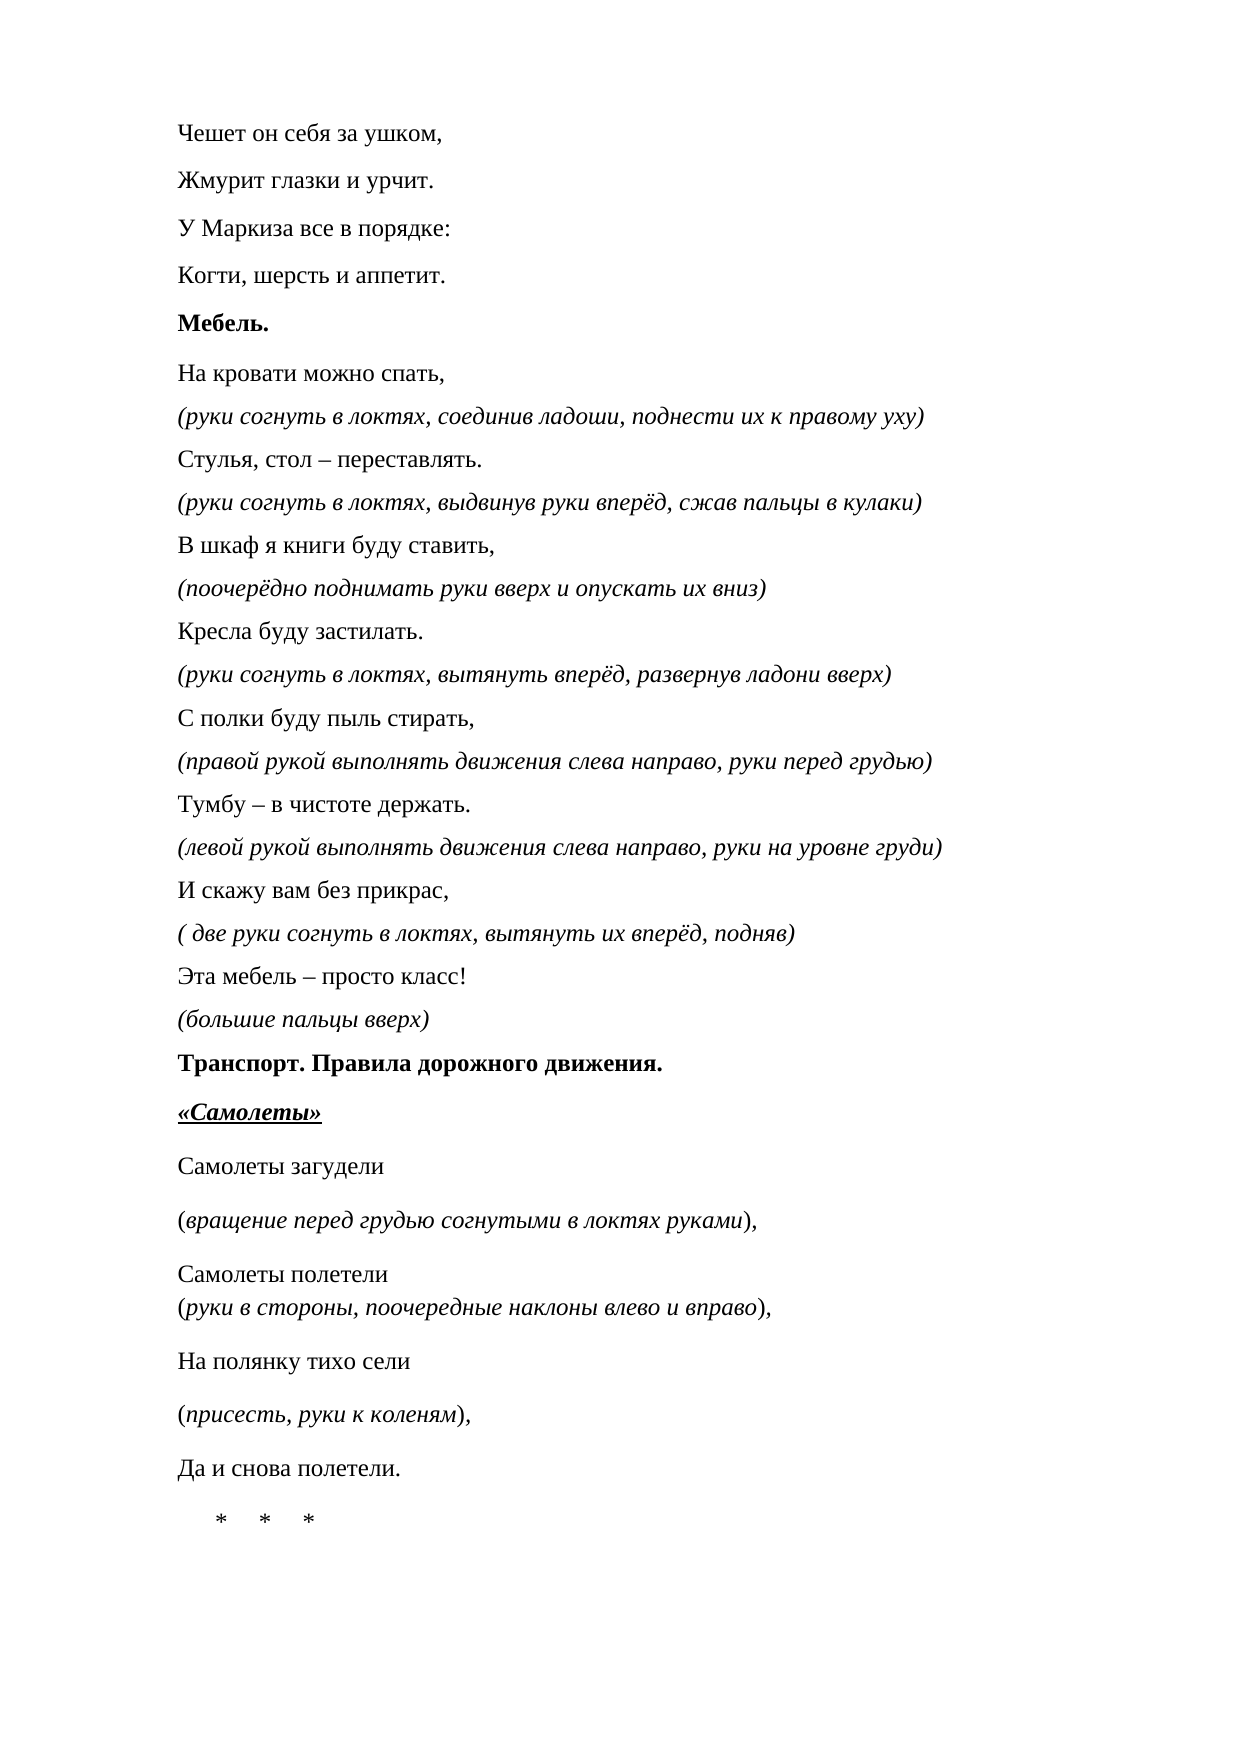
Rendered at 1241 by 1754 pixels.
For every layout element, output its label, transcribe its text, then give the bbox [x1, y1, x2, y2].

text * * * [177, 1507, 1152, 1536]
text У Маркиза все в порядке: [177, 213, 1152, 242]
text ( две руки согнуть в локтях, вытянуть их вперёд, подняв) [177, 918, 1152, 947]
text Да и снова полетели. [177, 1453, 1152, 1482]
text (присесть, руки к коленям), [177, 1399, 1152, 1428]
text (руки согнуть в локтях, соединив ладоши, поднести их к правому уху) [177, 401, 1152, 429]
text (левой рукой выполнять движения слева направо, руки на уровне груди) [177, 832, 1152, 861]
text (поочерёдно поднимать руки вверх и опускать их вниз) [177, 573, 1152, 602]
text Чешет он себя за ушком, [177, 118, 1152, 147]
text Мебель. [177, 308, 1152, 337]
text Тумбу – в чистоте держать. [177, 789, 1152, 818]
text На кровати можно спать, [177, 358, 1152, 386]
text Жмурит глазки и урчит. [177, 166, 1152, 194]
text С полки буду пыль стирать, [177, 703, 1152, 731]
text Транспорт. Правила дорожного движения. [177, 1048, 1152, 1076]
text Когти, шерсть и аппетит. [177, 261, 1152, 289]
text (большие пальцы вверх) [177, 1004, 1152, 1033]
text «Самолеты» [177, 1097, 1152, 1126]
text Стулья, стол – переставлять. [177, 444, 1152, 473]
text (вращение перед грудью согнутыми в локтях руками), [177, 1205, 1152, 1234]
text (руки согнуть в локтях, выдвинув руки вперёд, сжав пальцы в кулаки) [177, 487, 1152, 516]
text В шкаф я книги буду ставить, [177, 530, 1152, 559]
text Самолеты полетели [177, 1259, 1152, 1288]
text (руки в стороны, поочередные наклоны влево и вправо), [177, 1292, 1152, 1321]
text Кресла буду застилать. [177, 616, 1152, 645]
text И скажу вам без прикрас, [177, 875, 1152, 904]
text (правой рукой выполнять движения слева направо, руки перед грудью) [177, 746, 1152, 774]
text На полянку тихо сели [177, 1346, 1152, 1374]
text (руки согнуть в локтях, вытянуть вперёд, развернув ладони вверх) [177, 659, 1152, 688]
text Эта мебель – просто класс! [177, 961, 1152, 990]
text Самолеты загудели [177, 1151, 1152, 1180]
